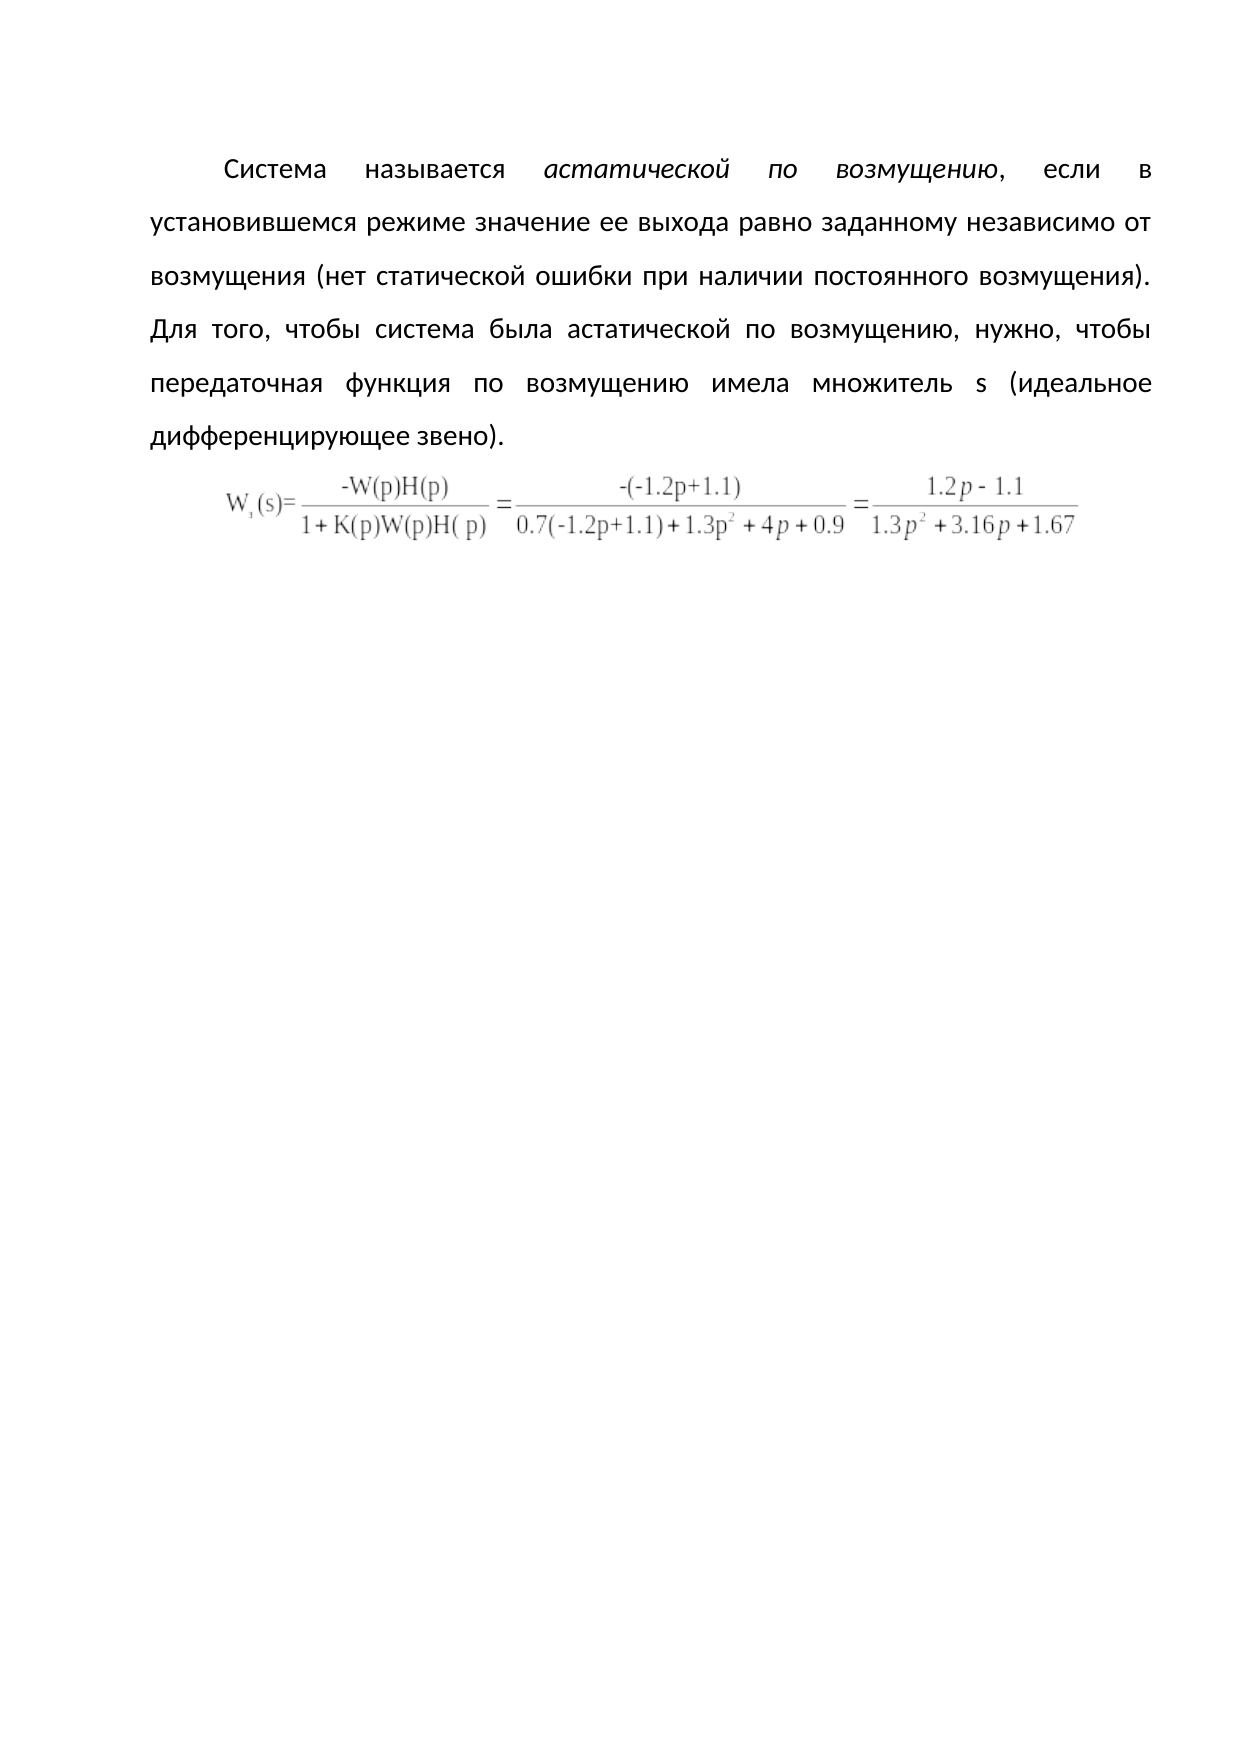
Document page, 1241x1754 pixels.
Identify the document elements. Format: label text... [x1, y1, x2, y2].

text Система называется астатической по возмущению, если в установившемся режиме значение ее выхода равно заданному независимо от возмущения (нет статической ошибки при наличии постоянного возмущения). Для того, чтобы система была астатической по возмущению, нужно, чтобы передаточная функция по возмущению имела множитель s (идеальное дифференцирующее звено). [150, 150, 1152, 453]
